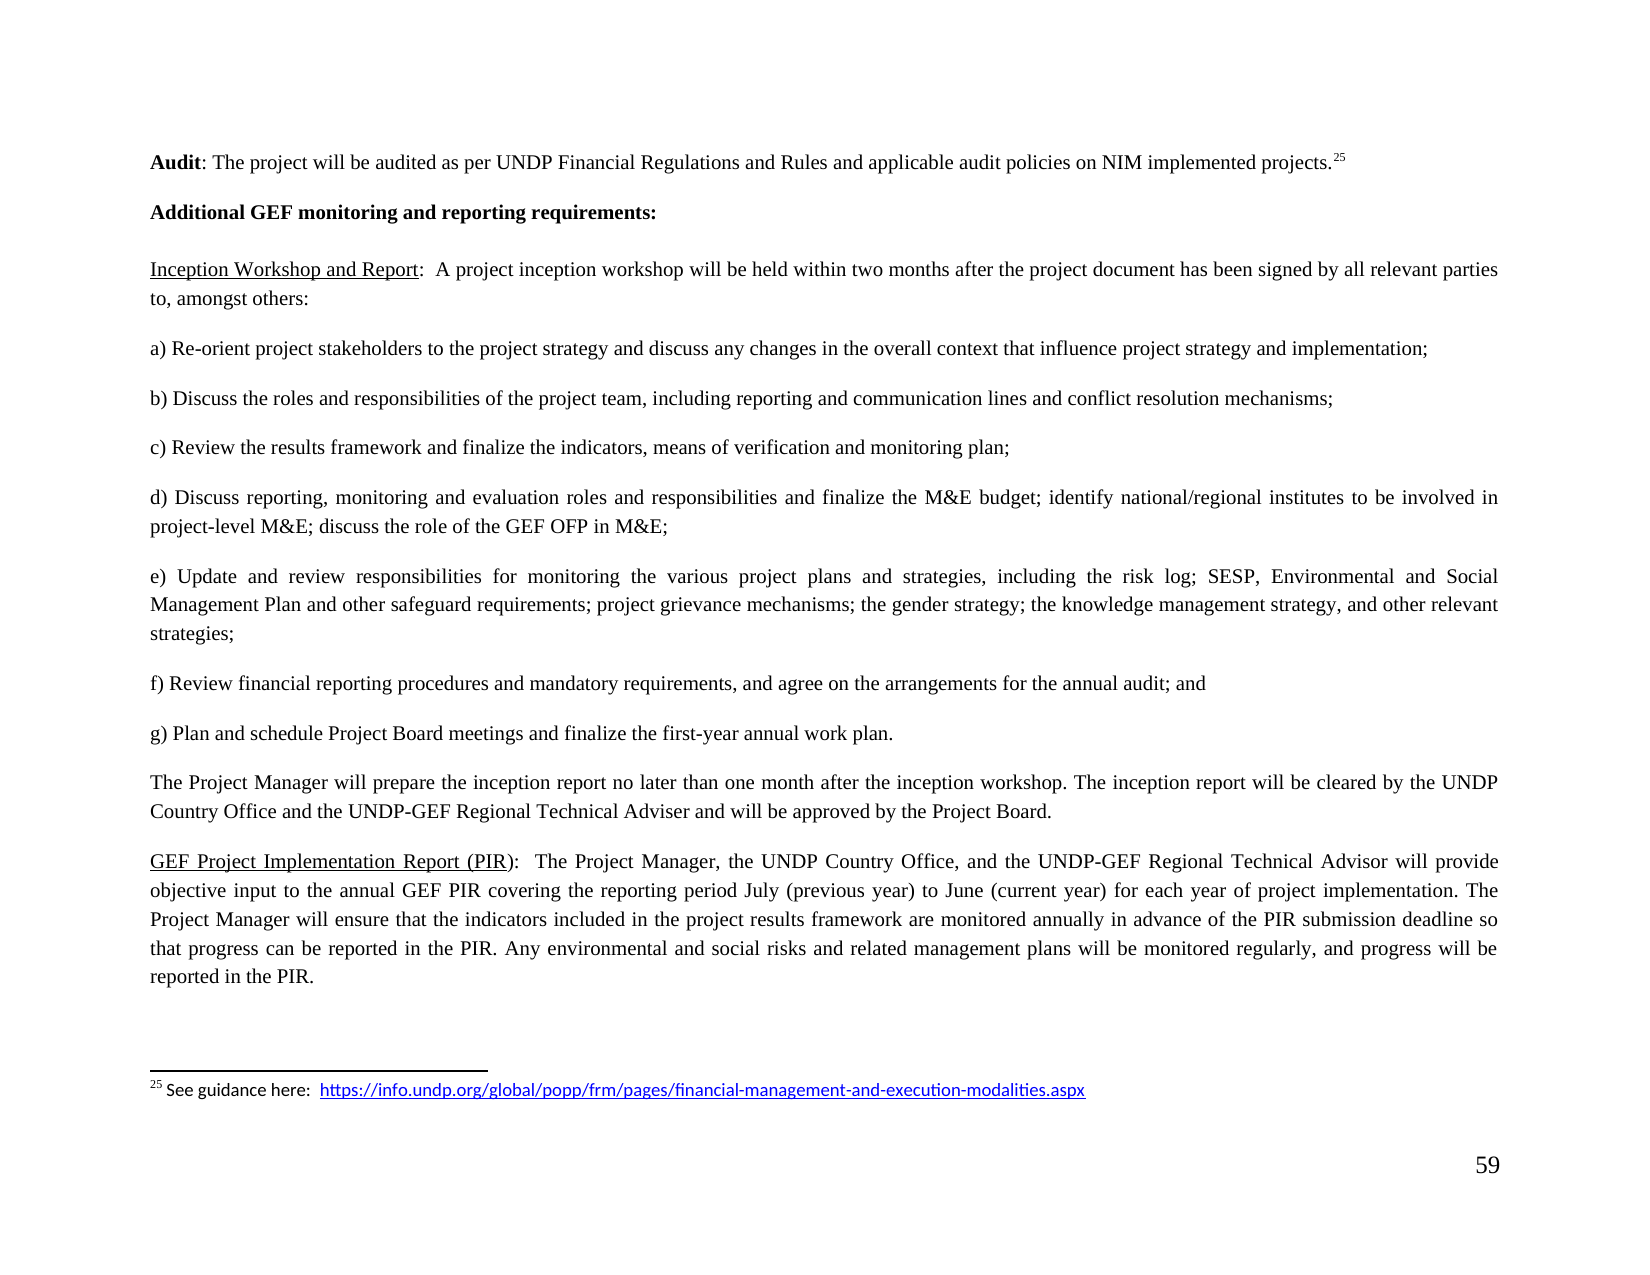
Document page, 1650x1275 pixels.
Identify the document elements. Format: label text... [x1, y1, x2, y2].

text b) Discuss the roles and responsibilities of the project team, including reporting and communication lines and conflict resolution mechanisms; [150, 386, 1500, 410]
text f) Review financial reporting procedures and mandatory requirements, and agree on the arrangements for the annual audit; and [150, 671, 1500, 695]
text Inception Workshop and Report: A project inception workshop will be held within two months after the project document has been signed by all relevant parties to, amongst others: [150, 257, 1500, 310]
text a) Re-orient project stakeholders to the project strategy and discuss any changes in the overall context that influence project strategy and implementation; [150, 336, 1500, 360]
text The Project Manager will prepare the inception report no later than one month after the inception workshop. The inception report will be cleared by the UNDP Country Office and the UNDP-GEF Regional Technical Adviser and will be approved by the Project Board. [150, 770, 1500, 823]
text d) Discuss reporting, monitoring and evaluation roles and responsibilities and finalize the M&E budget; identify national/regional institutes to be involved in project-level M&E; discuss the role of the GEF OFP in M&E; [150, 485, 1500, 538]
text c) Review the results framework and finalize the indicators, means of verification and monitoring plan; [150, 435, 1500, 459]
text Audit: The project will be audited as per UNDP Financial Regulations and Rules and applicable audit policies on NIM implemented projects. [150, 150, 1500, 174]
text e) Update and review responsibilities for monitoring the various project plans and strategies, including the risk log; SESP, Environmental and Social Management Plan and other safeguard requirements; project grievance mechanisms; the gender strategy; the knowledge management strategy, and other relevant strategies; [150, 563, 1500, 645]
text g) Plan and schedule Project Board meetings and finalize the first-year annual work plan. [150, 721, 1500, 745]
text GEF Project Implementation Report (PIR): The Project Manager, the UNDP Country Office, and the UNDP-GEF Regional Technical Advisor will provide objective input to the annual GEF PIR covering the reporting period July (previous year) to June (current year) for each year of project implementation. The Project Manager will ensure that the indicators included in the project results framework are monitored annually in advance of the PIR submission deadline so that progress can be reported in the PIR. Any environmental and social risks and related management plans will be monitored regularly, and progress will be reported in the PIR. [150, 849, 1500, 988]
text Additional GEF monitoring and reporting requirements: [150, 200, 1500, 224]
